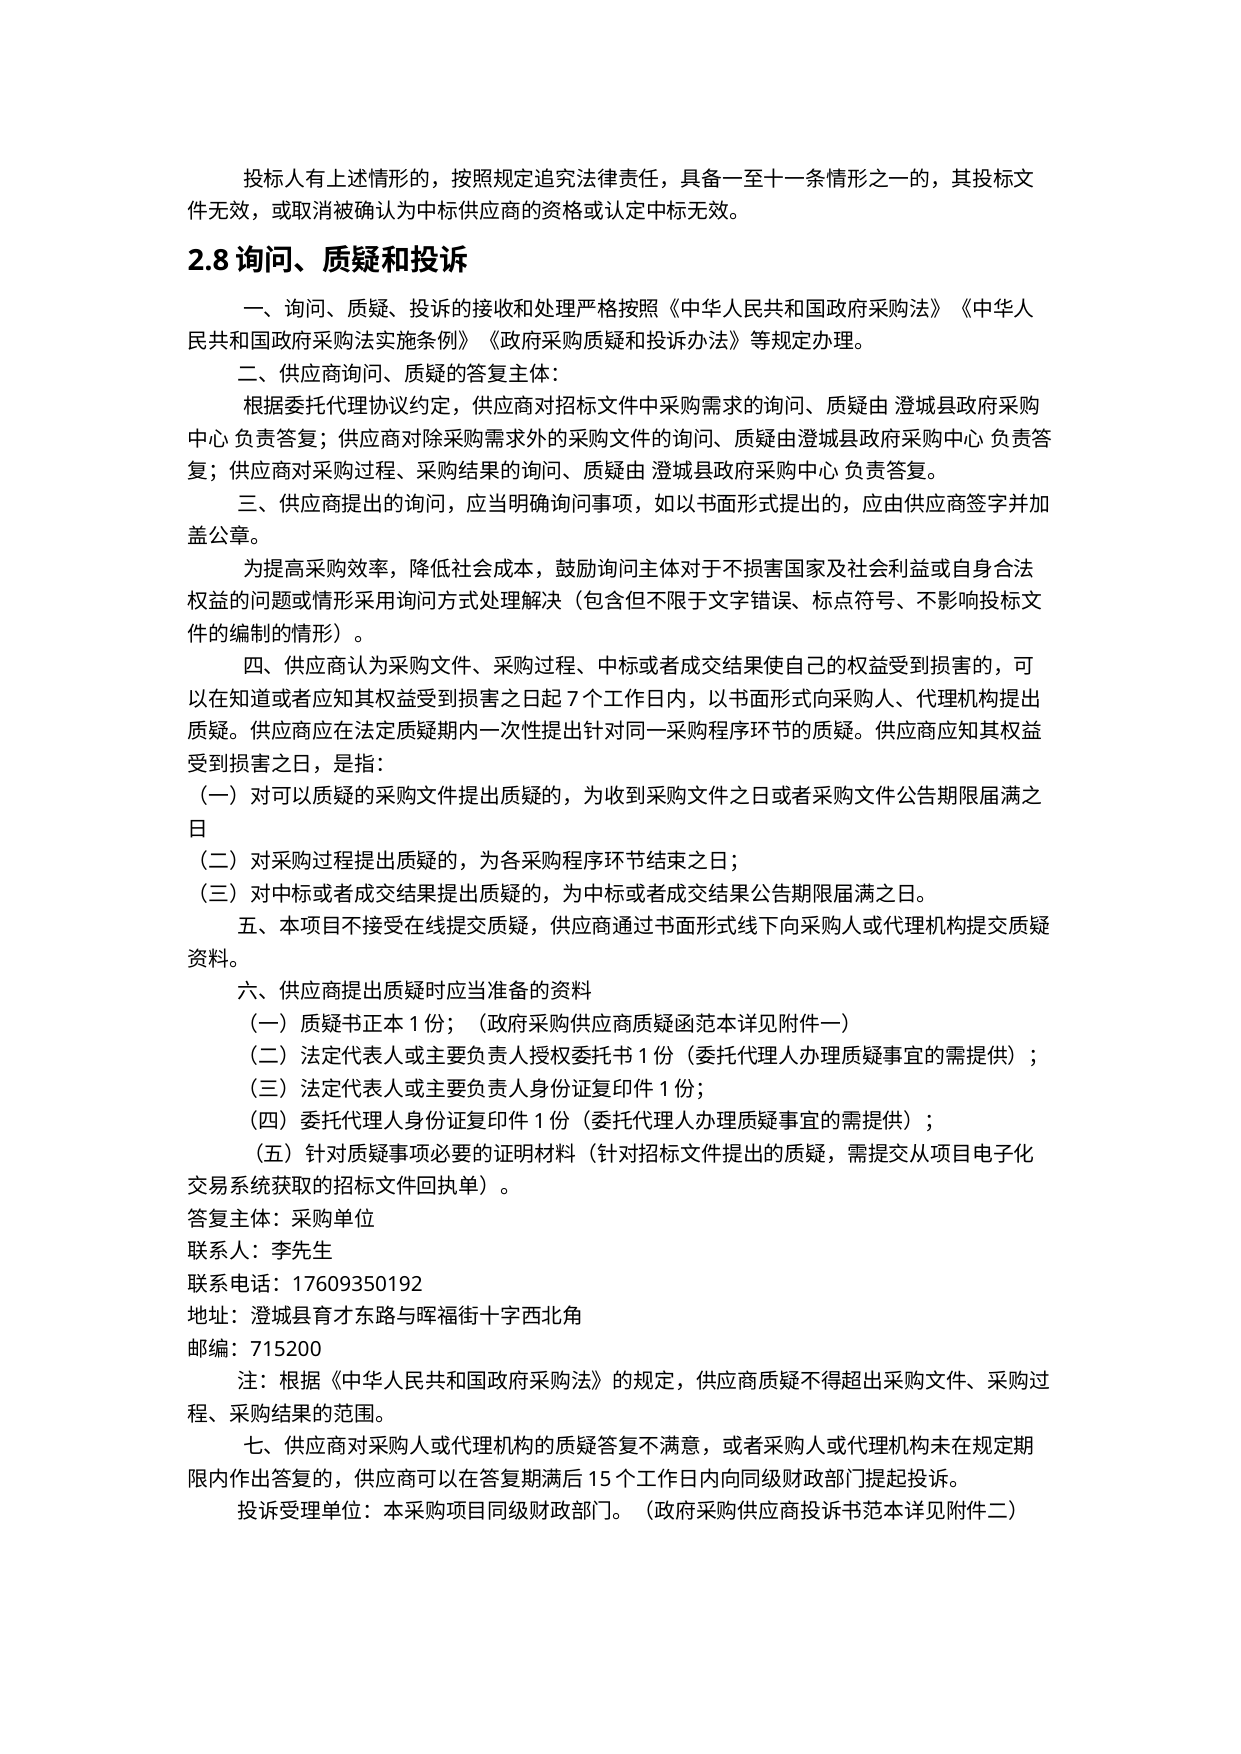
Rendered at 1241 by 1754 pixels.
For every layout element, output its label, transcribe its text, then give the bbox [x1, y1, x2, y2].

text 四、供应商认为采购文件、采购过程、中标或者成交结果使自己的权益受到损害的，可以在知道或者应知其权益受到损害之日起7个工作日内，以书面形式向采购人、代理机构提出质疑。供应商应在法定质疑期内一次性提出针对同一采购程序环节的质疑。供应商应知其权益受到损害之日，是指： [187, 649, 1053, 779]
text （一）对可以质疑的采购文件提出质疑的，为收到采购文件之日或者采购文件公告期限届满之日 [187, 779, 1053, 844]
text （三）对中标或者成交结果提出质疑的，为中标或者成交结果公告期限届满之日。 [187, 877, 1053, 909]
text （一）质疑书正本1份；（政府采购供应商质疑函范本详见附件一） [187, 1007, 1053, 1039]
text 投诉受理单位：本采购项目同级财政部门。（政府采购供应商投诉书范本详见附件二） [187, 1494, 1053, 1527]
text 七、供应商对采购人或代理机构的质疑答复不满意，或者采购人或代理机构未在规定期限内作出答复的，供应商可以在答复期满后15个工作日内向同级财政部门提起投诉。 [187, 1429, 1053, 1494]
text （二）法定代表人或主要负责人授权委托书1份（委托代理人办理质疑事宜的需提供）； [187, 1039, 1053, 1072]
text 联系人：李先生 [187, 1234, 1053, 1267]
text （五）针对质疑事项必要的证明材料（针对招标文件提出的质疑，需提交从项目电子化交易系统获取的招标文件回执单）。 [187, 1137, 1053, 1202]
text 根据委托代理协议约定，供应商对招标文件中采购需求的询问、质疑由 澄城县政府采购中心 负责答复；供应商对除采购需求外的采购文件的询问、质疑由澄城县政府采购中心 负责答复；供应商对采购过程、采购结果的询问、质疑由 澄城县政府采购中心 负责答复。 [187, 389, 1053, 487]
text （四）委托代理人身份证复印件1份（委托代理人办理质疑事宜的需提供）； [187, 1104, 1053, 1137]
text （二）对采购过程提出质疑的，为各采购程序环节结束之日； [187, 844, 1053, 877]
text 2.8询问、质疑和投诉 [187, 227, 1053, 292]
text 三、供应商提出的询问，应当明确询问事项，如以书面形式提出的，应由供应商签字并加盖公章。 [187, 487, 1053, 552]
text 五、本项目不接受在线提交质疑，供应商通过书面形式线下向采购人或代理机构提交质疑资料。 [187, 909, 1053, 974]
text 投标人有上述情形的，按照规定追究法律责任，具备一至十一条情形之一的，其投标文件无效，或取消被确认为中标供应商的资格或认定中标无效。 [187, 162, 1053, 227]
text 注：根据《中华人民共和国政府采购法》的规定，供应商质疑不得超出采购文件、采购过程、采购结果的范围。 [187, 1364, 1053, 1429]
text 联系电话：17609350192 [187, 1267, 1053, 1299]
text 答复主体：采购单位 [187, 1202, 1053, 1234]
text 二、供应商询问、质疑的答复主体： [187, 357, 1053, 389]
text 邮编：715200 [187, 1332, 1053, 1364]
text （三）法定代表人或主要负责人身份证复印件1份； [187, 1072, 1053, 1104]
text 地址：澄城县育才东路与晖福街十字西北角 [187, 1299, 1053, 1332]
text 一、询问、质疑、投诉的接收和处理严格按照《中华人民共和国政府采购法》《中华人民共和国政府采购法实施条例》《政府采购质疑和投诉办法》等规定办理。 [187, 292, 1053, 357]
text 为提高采购效率，降低社会成本，鼓励询问主体对于不损害国家及社会利益或自身合法权益的问题或情形采用询问方式处理解决（包含但不限于文字错误、标点符号、不影响投标文件的编制的情形）。 [187, 552, 1053, 649]
text 六、供应商提出质疑时应当准备的资料 [187, 974, 1053, 1007]
